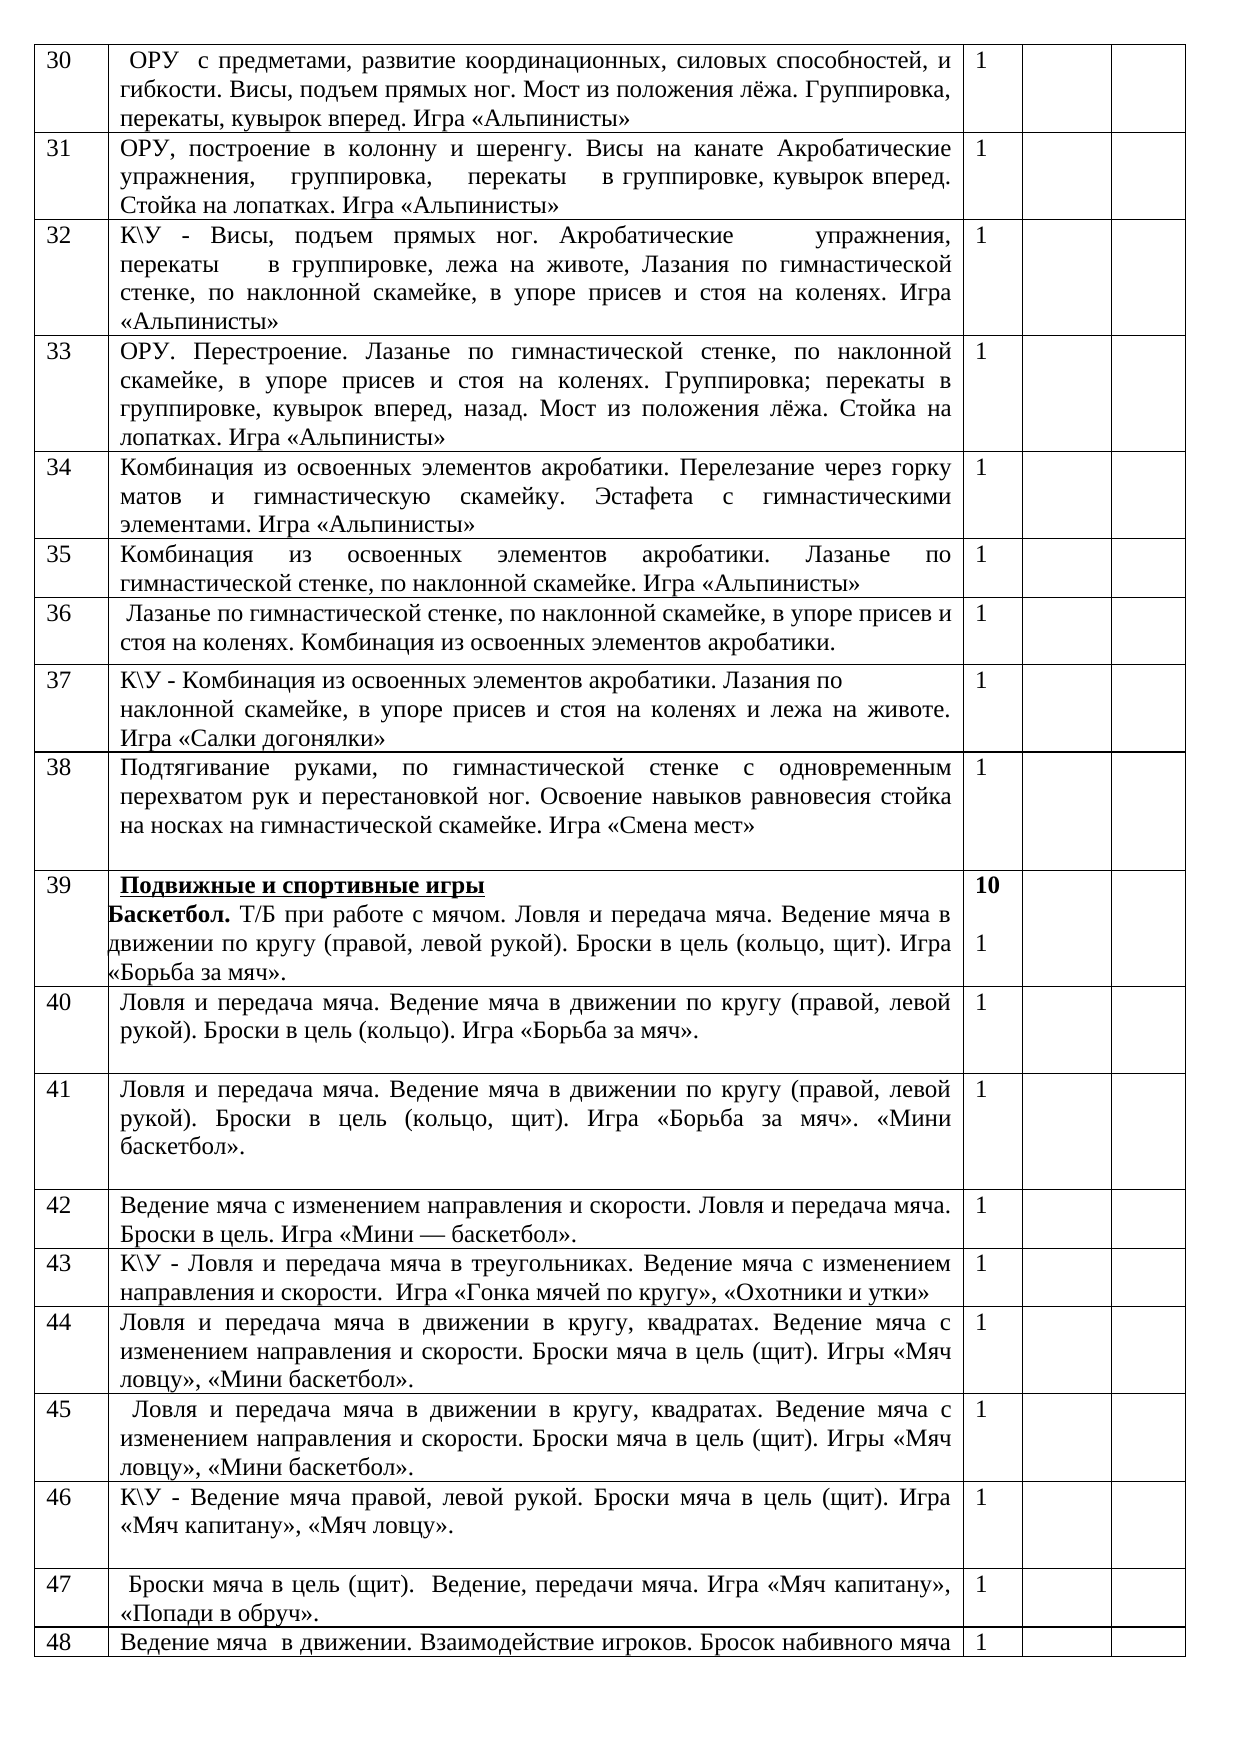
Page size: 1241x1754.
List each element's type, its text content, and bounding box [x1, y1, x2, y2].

table_cell 1 [964, 987, 1022, 1073]
table_cell Ловля и передача мяча в движении в кругу, квадратах. Ведение мяча с изменением направления и скорости. Броски мяча в цель (щит). Игры «Мяч ловцу», «Мини баскетбол». [109, 1307, 963, 1393]
table_cell 1 [964, 1628, 1022, 1656]
table_cell [1023, 133, 1111, 219]
table_cell 48 [35, 1628, 108, 1656]
table_cell 46 [35, 1482, 108, 1568]
table_cell Лазанье по гимнастической стенке, по наклонной скамейке, в упоре присев и стоя на коленях. Комбинация из освоенных элементов акробатики. [109, 598, 963, 664]
table_cell [1023, 987, 1111, 1073]
table_cell 44 [35, 1307, 108, 1393]
table_cell Ловля и передача мяча. Ведение мяча в движении по кругу (правой, левой рукой). Броски в цель (кольцо). Игра «Борьба за мяч». [109, 987, 963, 1073]
table_cell [1112, 871, 1185, 986]
table_cell ОРУ с предметами, развитие координационных, силовых способностей, и гибкости. Висы, подъем прямых ног. Мост из положения лёжа. Группировка, перекаты, кувырок вперед. Игра «Альпинисты» [109, 45, 963, 132]
table_cell [1023, 1569, 1111, 1626]
table_cell [1112, 1249, 1185, 1306]
table_cell 31 [35, 133, 108, 219]
table_cell [1112, 1628, 1185, 1656]
table_cell [1023, 1482, 1111, 1568]
table_cell [1112, 45, 1185, 132]
table_cell 1 [964, 133, 1022, 219]
table_cell [1112, 452, 1185, 538]
table_cell [1023, 598, 1111, 664]
table_cell Ведение мяча с изменением направления и скорости. Ловля и передача мяча. Броски в цель. Игра «Мини — баскетбол». [109, 1190, 963, 1247]
table_cell [1112, 1190, 1185, 1247]
table_cell 1 [964, 753, 1022, 869]
table_cell [1023, 1394, 1111, 1481]
table_cell [1023, 665, 1111, 751]
table_cell [1112, 1569, 1185, 1626]
table_cell Ловля и передача мяча. Ведение мяча в движении по кругу (правой, левой рукой). Броски в цель (кольцо, щит). Игра «Борьба за мяч». «Мини баскетбол». [109, 1074, 963, 1189]
table_cell 1 [964, 1249, 1022, 1306]
table_cell [1112, 336, 1185, 451]
table_cell 43 [35, 1249, 108, 1306]
table_cell [1112, 220, 1185, 335]
table_cell 37 [35, 665, 108, 751]
table_cell [1112, 133, 1185, 219]
table_cell 47 [35, 1569, 108, 1626]
table_cell [1023, 871, 1111, 986]
table_cell 1 [964, 1394, 1022, 1481]
table_cell К\У - Ловля и передача мяча в треугольниках. Ведение мяча с изменением направления и скорости. Игра «Гонка мячей по кругу», «Охотники и утки» [109, 1249, 963, 1306]
table_cell К\У - Комбинация из освоенных элементов акробатики. Лазания по наклонной скамейке, в упоре присев и стоя на коленях и лежа на животе. Игра «Салки догонялки» [109, 665, 963, 751]
table_cell Комбинация из освоенных элементов акробатики. Лазанье по гимнастической стенке, по наклонной скамейке. Игра «Альпинисты» [109, 539, 963, 597]
table_cell [1023, 336, 1111, 451]
table_cell [1112, 1394, 1185, 1481]
table_cell 1 [964, 1307, 1022, 1393]
table_cell 42 [35, 1190, 108, 1247]
table_cell 35 [35, 539, 108, 597]
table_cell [109, 1628, 963, 1656]
table_cell [1112, 539, 1185, 597]
table_cell 45 [35, 1394, 108, 1481]
table_cell [1112, 1482, 1185, 1568]
table_cell 1 [964, 1074, 1022, 1189]
table_cell 10 1 [964, 871, 1022, 986]
table_cell ОРУ. Перестроение. Лазанье по гимнастической стенке, по наклонной скамейке, в упоре присев и стоя на коленях. Группировка; перекаты в группировке, кувырок вперед, назад. Мост из положения лёжа. Стойка на лопатках. Игра «Альпинисты» [109, 336, 963, 451]
table_cell 34 [35, 452, 108, 538]
table_cell ОРУ, построение в колонну и шеренгу. Висы на канате Акробатические упражнения, группировка, перекаты в группировке, кувырок вперед. Стойка на лопатках. Игра «Альпинисты» [109, 133, 963, 219]
table_cell [1112, 753, 1185, 869]
table_cell [1112, 987, 1185, 1073]
table_cell 1 [964, 1190, 1022, 1247]
table_cell 1 [964, 539, 1022, 597]
table_cell 1 [964, 336, 1022, 451]
table_cell 1 [964, 220, 1022, 335]
table_cell [1023, 45, 1111, 132]
table_cell [1023, 1307, 1111, 1393]
table_cell Подвижные и спортивные игры Баскетбол. Т/Б при работе с мячом. Ловля и передача мяча. Ведение мяча в движении по кругу (правой, левой рукой). Броски в цель (кольцо, щит). Игра «Борьба за мяч». [109, 871, 963, 986]
table_cell [1023, 1074, 1111, 1189]
table_cell 1 [964, 1569, 1022, 1626]
table_cell [1023, 1190, 1111, 1247]
table_cell 32 [35, 220, 108, 335]
table_cell К\У - Ведение мяча правой, левой рукой. Броски мяча в цель (щит). Игра «Мяч капитану», «Мяч ловцу». [109, 1482, 963, 1568]
table_cell 33 [35, 336, 108, 451]
table_cell Ловля и передача мяча в движении в кругу, квадратах. Ведение мяча с изменением направления и скорости. Броски мяча в цель (щит). Игры «Мяч ловцу», «Мини баскетбол». [109, 1394, 963, 1481]
table_cell 1 [964, 45, 1022, 132]
table_cell К\У - Висы, подъем прямых ног. Акробатические упражнения, перекаты в группировке, лежа на животе, Лазания по гимнастической стенке, по наклонной скамейке, в упоре присев и стоя на коленях. Игра «Альпинисты» [109, 220, 963, 335]
table_cell [1023, 753, 1111, 869]
table_cell Броски мяча в цель (щит). Ведение, передачи мяча. Игра «Мяч капитану», «Попади в обруч». [109, 1569, 963, 1626]
table_cell [1112, 1307, 1185, 1393]
table_cell 36 [35, 598, 108, 664]
table_cell 1 [964, 598, 1022, 664]
table_cell [1023, 539, 1111, 597]
table_cell 41 [35, 1074, 108, 1189]
table_cell Комбинация из освоенных элементов акробатики. Перелезание через горку матов и гимнастическую скамейку. Эстафета с гимнастическими элементами. Игра «Альпинисты» [109, 452, 963, 538]
table_cell [1023, 1249, 1111, 1306]
table_cell 38 [35, 753, 108, 869]
table_cell 1 [964, 665, 1022, 751]
table_cell 30 [35, 45, 108, 132]
table_cell [1023, 452, 1111, 538]
table_cell 1 [964, 452, 1022, 538]
table_cell [1023, 1628, 1111, 1656]
table_cell [1023, 220, 1111, 335]
table_cell 1 [964, 1482, 1022, 1568]
table_cell 40 [35, 987, 108, 1073]
table_cell 39 [35, 871, 108, 986]
table_cell [1112, 1074, 1185, 1189]
table_cell Подтягивание руками, по гимнастической стенке с одновременным перехватом рук и перестановкой ног. Освоение навыков равновесия стойка на носках на гимнастической скамейке. Игра «Смена мест» [109, 753, 963, 869]
table_cell [1112, 665, 1185, 751]
table_cell [1112, 598, 1185, 664]
